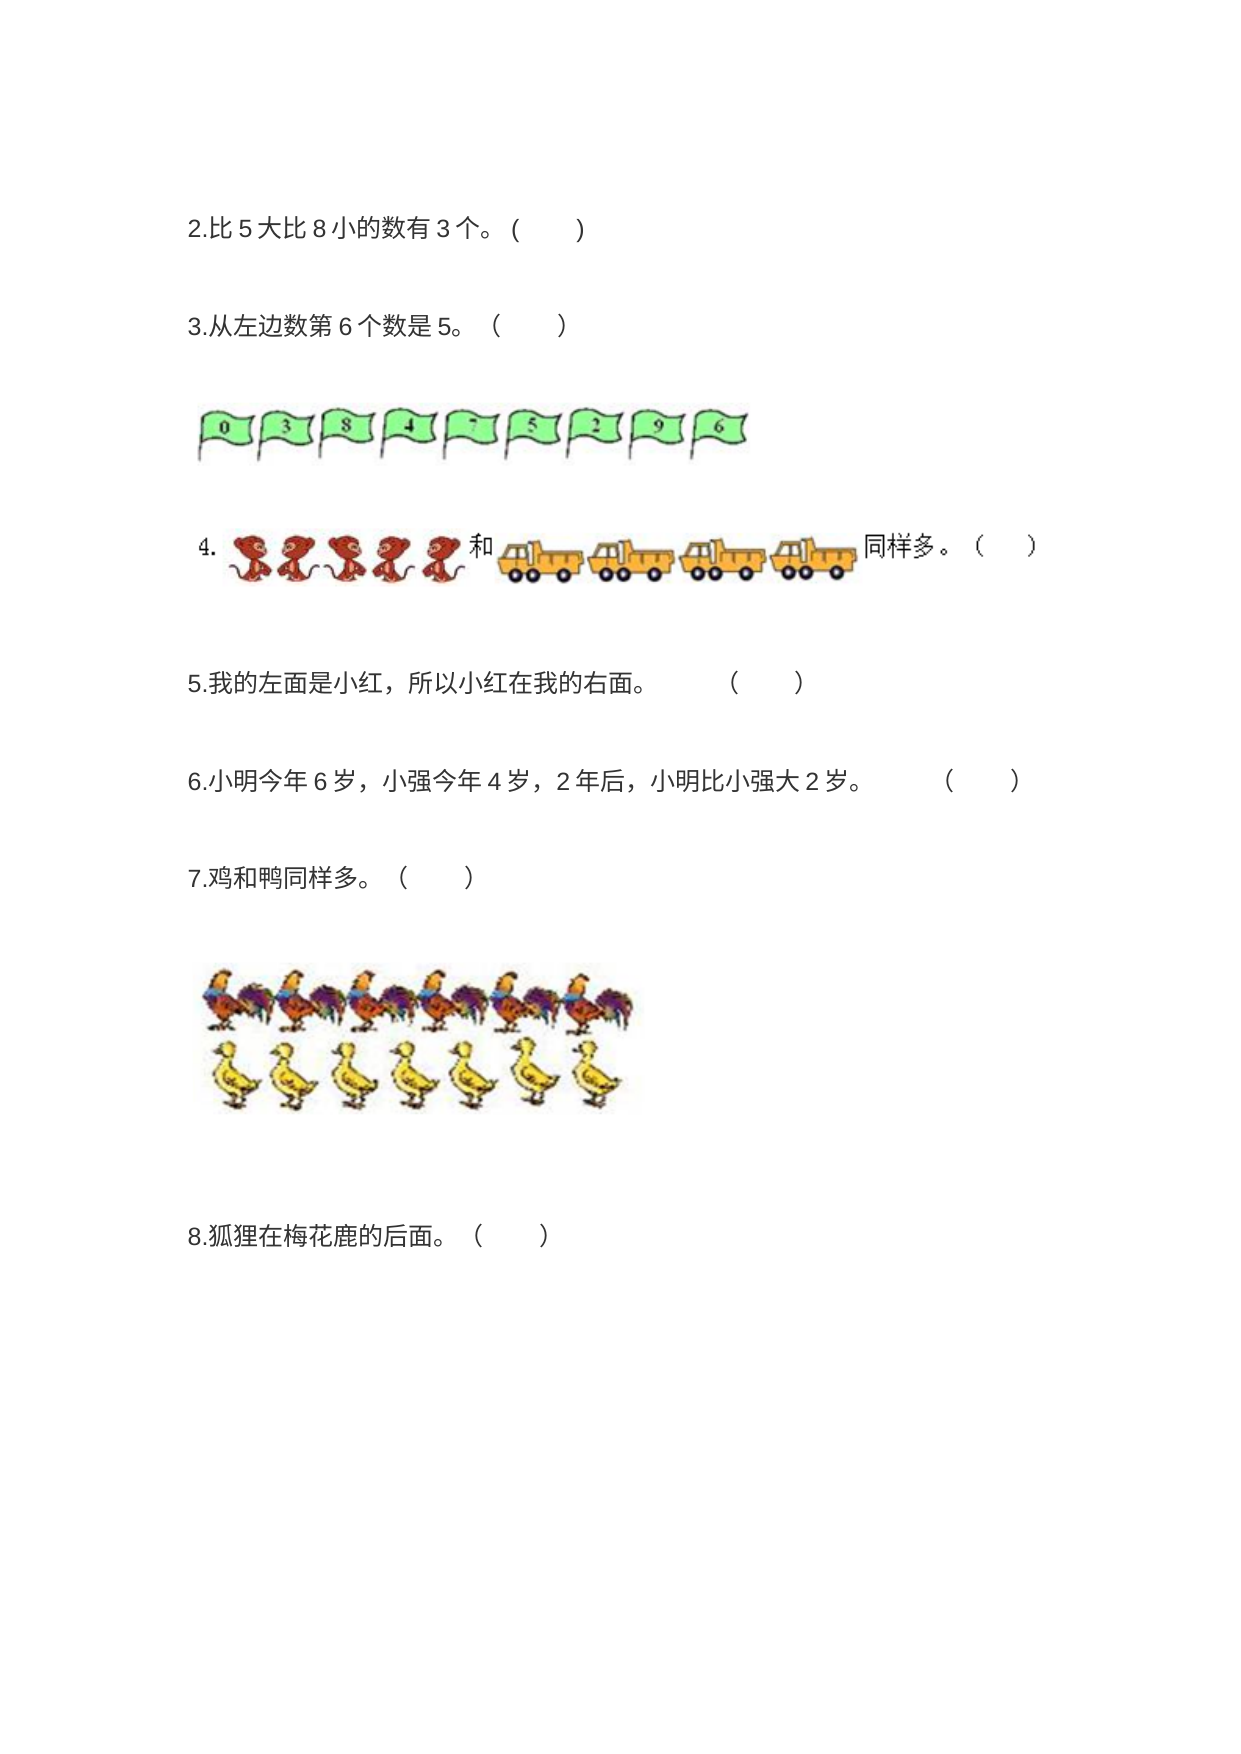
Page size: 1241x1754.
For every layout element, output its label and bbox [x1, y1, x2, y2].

picture [187, 942, 649, 1138]
picture [187, 389, 1052, 593]
text [187, 162, 1053, 1267]
